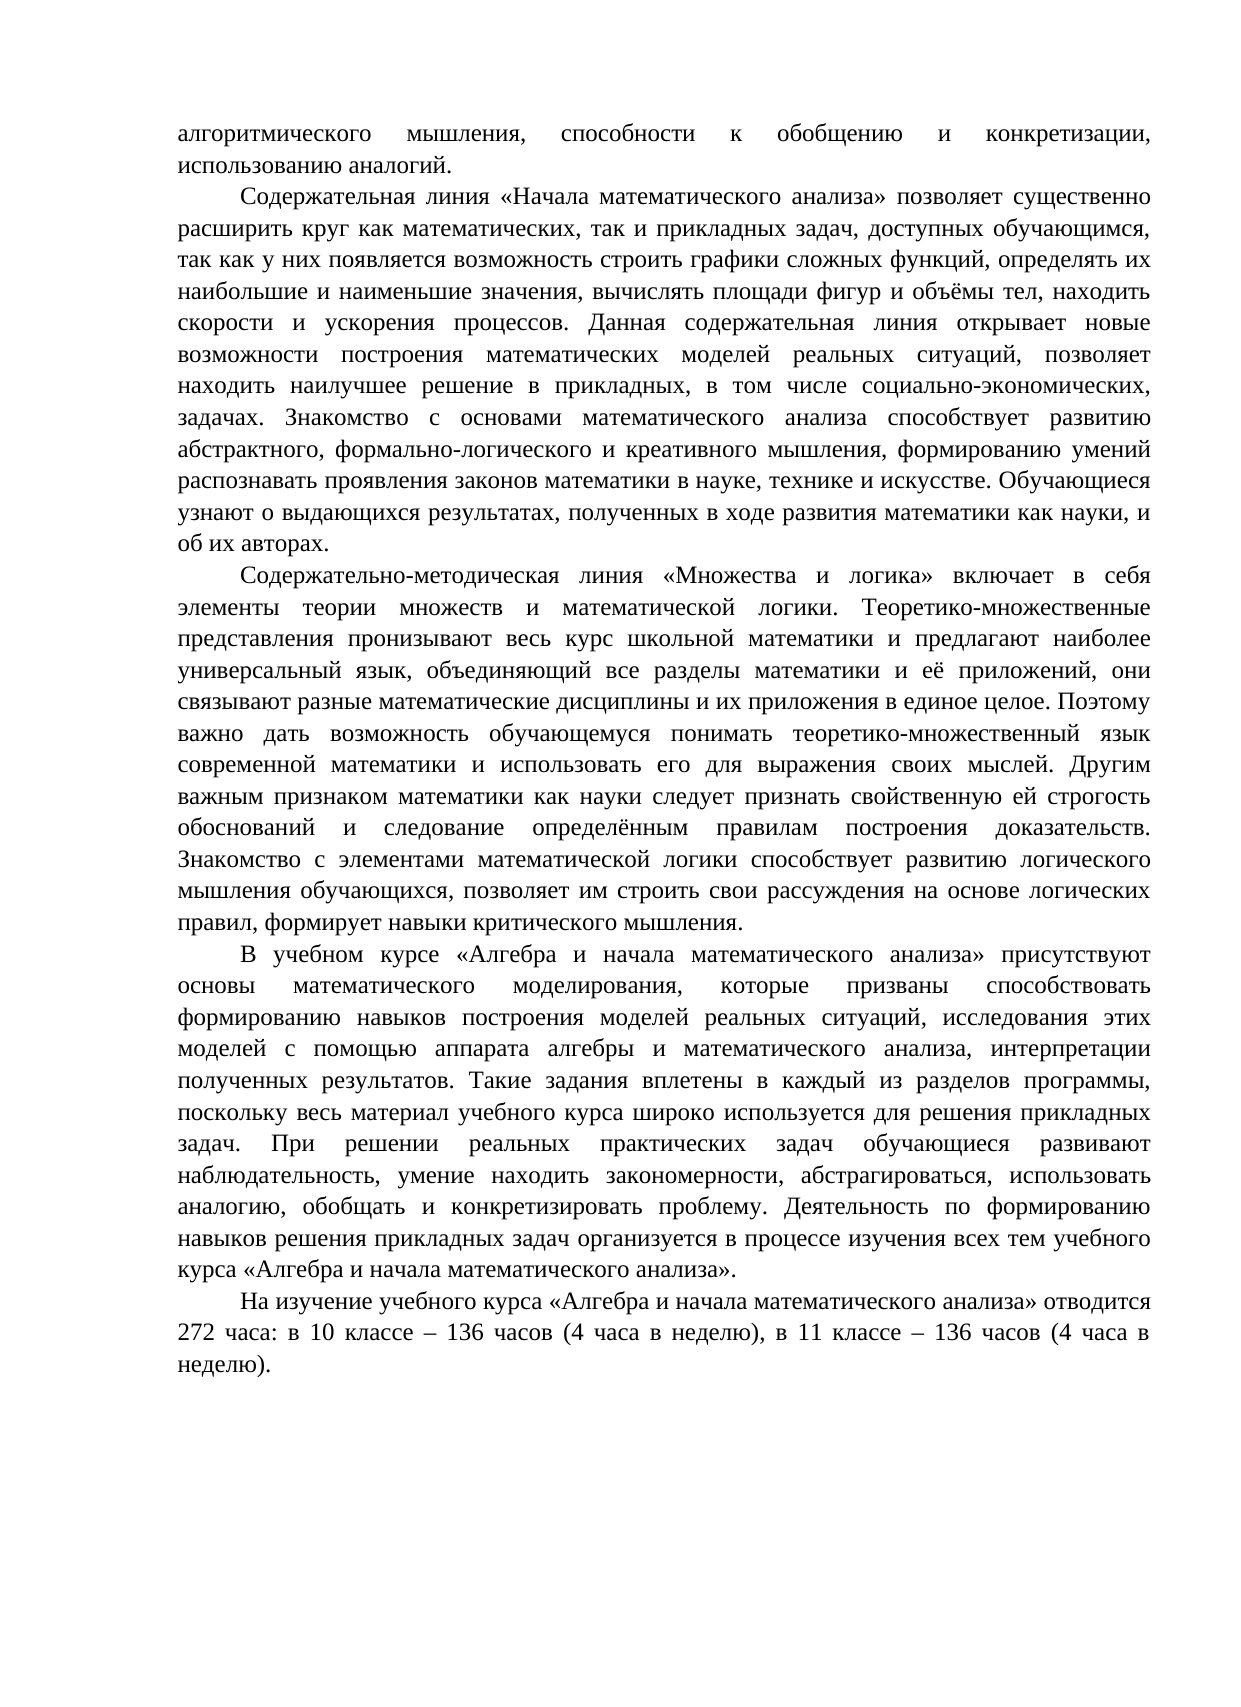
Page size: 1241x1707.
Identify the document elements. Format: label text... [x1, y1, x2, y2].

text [177, 118, 1152, 178]
text Содержательная линия «Начала математического анализа» позволяет существенно расширить круг как математических, так и прикладных задач, доступных обучающимся, так как у них появляется возможность строить графики сложных функций, определять их наибольшие и наименьшие значения, вычислять площади фигур и объёмы тел, находить скорости и ускорения процессов. Данная содержательная линия открывает новые возможности построения математических моделей реальных ситуаций, позволяет находить наилучшее решение в прикладных, в том числе социально-экономических, задачах. Знакомство с основами математического анализа способствует развитию абстрактного, формально-логического и креативного мышления, формированию умений распознавать проявления законов математики в науке, технике и искусстве. Обучающиеся узнают о выдающихся результатах, полученных в ходе развития математики как науки, и об их авторах. [177, 181, 1152, 557]
text Содержательно-методическая линия «Множества и логика» включает в себя элементы теории множеств и математической логики. Теоретико-множественные представления пронизывают весь курс школьной математики и предлагают наиболее универсальный язык, объединяющий все разделы математики и её приложений, они связывают разные математические дисциплины и их приложения в единое целое. Поэтому важно дать возможность обучающемуся понимать теоретико-множественный язык современной математики и использовать его для выражения своих мыслей. Другим важным признаком математики как науки следует признать свойственную ей строгость обоснований и следование определённым правилам построения доказательств. Знакомство с элементами математической логики способствует развитию логического мышления обучающихся, позволяет им строить свои рассуждения на основе логических правил, формирует навыки критического мышления. [177, 560, 1152, 936]
text ‌На изучение учебного курса «Алгебра и начала математического анализа» отводится 272 часа: в 10 классе – 136 часов (4 часа в неделю), в 11 классе – 136 часов (4 часа в неделю). ‌‌ [177, 1286, 1152, 1378]
text В учебном курсе «Алгебра и начала математического анализа» присутствуют основы математического моделирования, которые призваны способствовать формированию навыков построения моделей реальных ситуаций, исследования этих моделей с помощью аппарата алгебры и математического анализа, интерпретации полученных результатов. Такие задания вплетены в каждый из разделов программы, поскольку весь материал учебного курса широко используется для решения прикладных задач. При решении реальных практических задач обучающиеся развивают наблюдательность, умение находить закономерности, абстрагироваться, использовать аналогию, обобщать и конкретизировать проблему. Деятельность по формированию навыков решения прикладных задач организуется в процессе изучения всех тем учебного курса «Алгебра и начала математического анализа». [177, 939, 1152, 1283]
